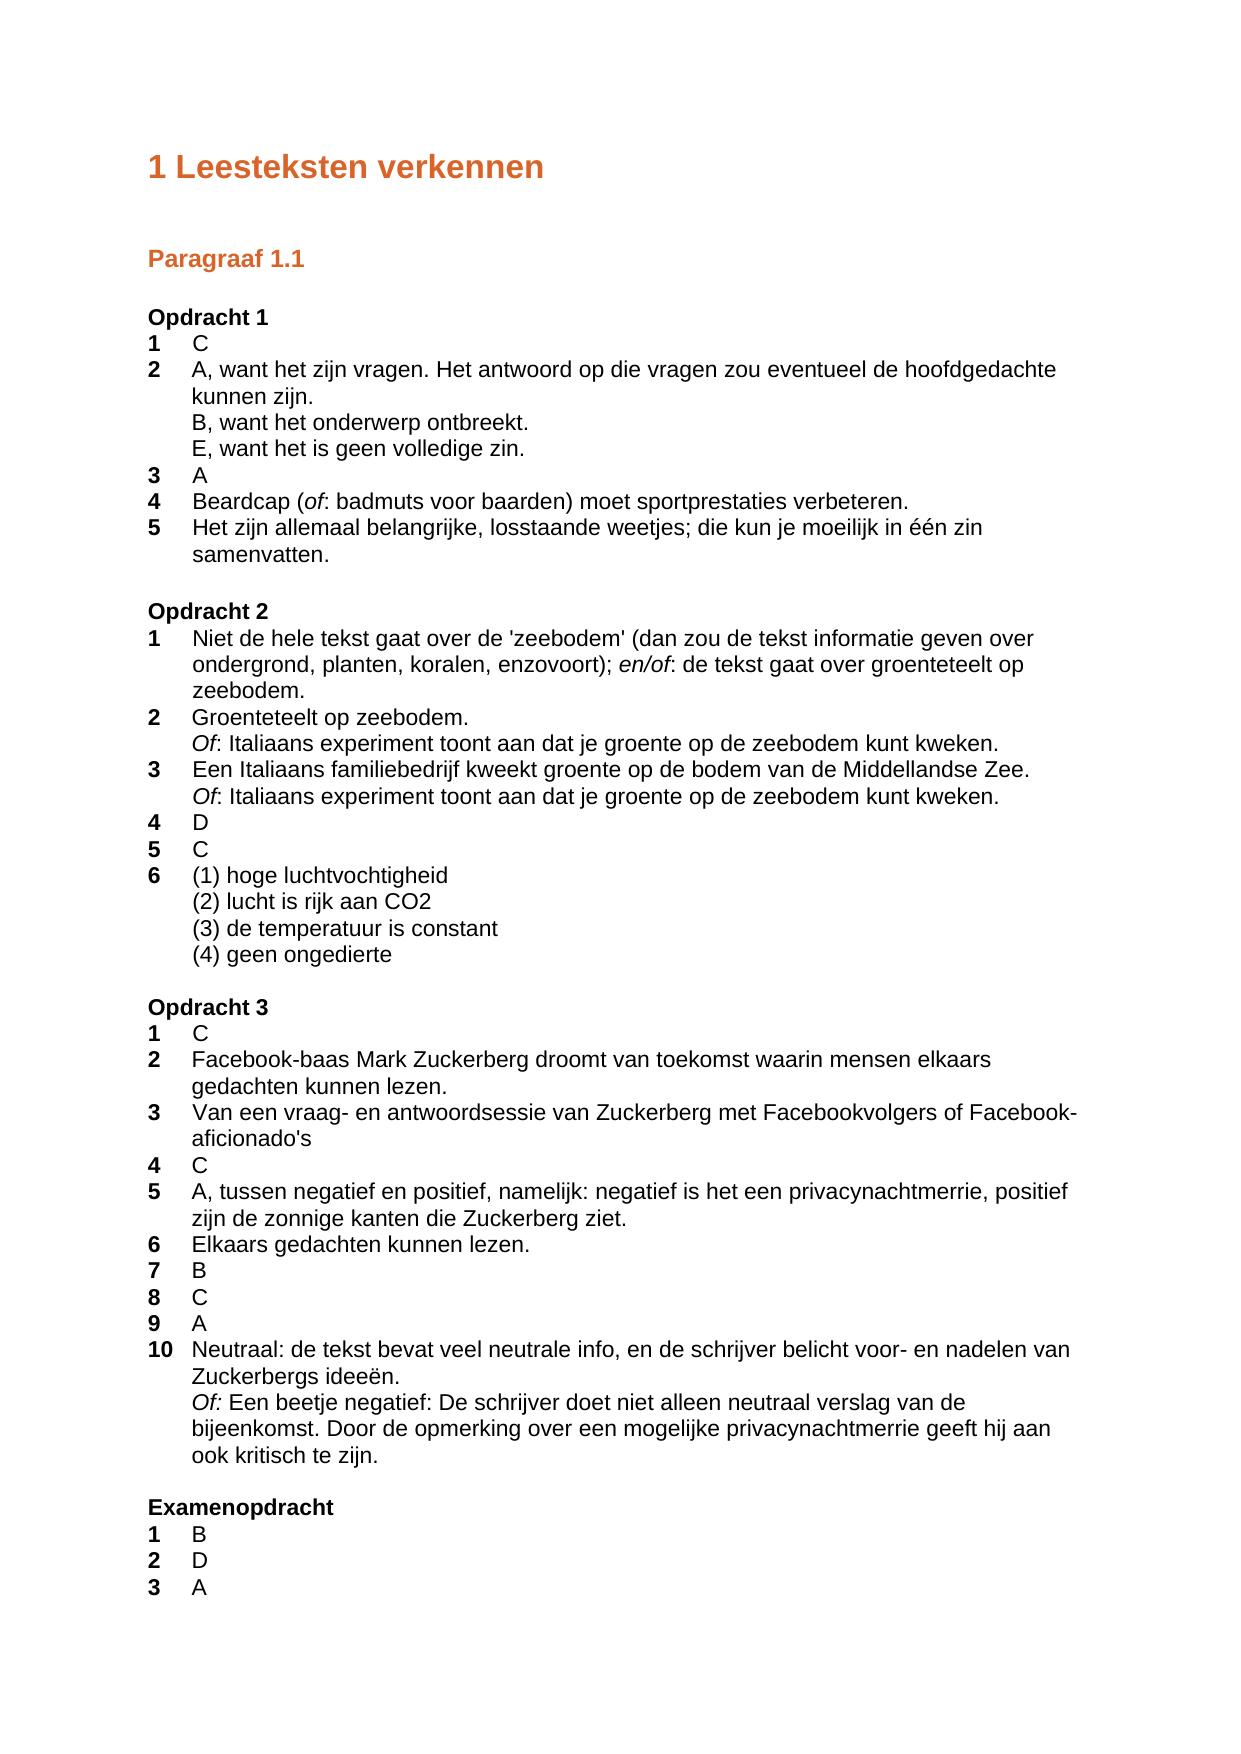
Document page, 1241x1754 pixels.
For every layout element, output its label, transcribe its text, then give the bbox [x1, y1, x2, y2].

text Of: Italiaans experiment toont aan dat je groente op de zeebodem kunt kweken. [148, 783, 1093, 809]
text 1 C [148, 1020, 1093, 1046]
text E, want het is geen volledige zin. [148, 435, 1093, 462]
text Examenopdracht [148, 1494, 1093, 1521]
text Paragraaf 1.1 [148, 243, 1093, 272]
text 1 B [148, 1521, 1093, 1547]
text ondergrond, planten, koralen, enzovoort); en/of: de tekst gaat over groenteteelt op [148, 651, 1093, 677]
text 4 D [148, 809, 1093, 836]
text 1 C [148, 330, 1093, 356]
text Opdracht 3 [148, 994, 1093, 1020]
text 10 Neutraal: de tekst bevat veel neutrale info, en de schrijver belicht voor- en nadelen van Zuckerbergs ideeën. [148, 1336, 1093, 1389]
text 6 (1) hoge luchtvochtigheid [148, 862, 1093, 888]
text 1 Niet de hele tekst gaat over de 'zeebodem' (dan zou de tekst informatie geven over [148, 625, 1093, 651]
text 7 B [148, 1257, 1093, 1283]
text samenvatten. [148, 541, 1093, 567]
text 5 C [148, 836, 1093, 862]
text 5 A, tussen negatief en positief, namelijk: negatief is het een privacynachtmerrie, positief zijn de zonnige kanten die Zuckerberg ziet. [148, 1178, 1093, 1231]
text (3) de temperatuur is constant [148, 914, 1093, 941]
text Of: Italiaans experiment toont aan dat je groente op de zeebodem kunt kweken. [148, 730, 1093, 756]
text 4 Beardcap (of: badmuts voor baarden) moet sportprestaties verbeteren. [148, 488, 1093, 514]
text 5 Het zijn allemaal belangrijke, losstaande weetjes; die kun je moeilijk in één zin [148, 514, 1093, 541]
text (4) geen ongedierte [148, 941, 1093, 967]
text 2 Groenteteelt op zeebodem. [148, 704, 1093, 730]
text 4 C [148, 1152, 1093, 1178]
text 2 A, want het zijn vragen. Het antwoord op die vragen zou eventueel de hoofdgedachte kunnen zijn. [148, 356, 1093, 409]
text 2 Facebook-baas Mark Zuckerberg droomt van toekomst waarin mensen elkaars gedachten kunnen lezen. [148, 1046, 1093, 1099]
text 2 D [148, 1547, 1093, 1573]
text 9 A [148, 1310, 1093, 1336]
text Of: Een beetje negatief: De schrijver doet niet alleen neutraal verslag van de bijeenkomst. Door de opmerking over een mogelijke privacynachtmerrie geeft hij aan ook kritisch te zijn. [148, 1389, 1093, 1468]
text 6 Elkaars gedachten kunnen lezen. [148, 1231, 1093, 1257]
text zeebodem. [148, 677, 1093, 704]
text 3 A [148, 462, 1093, 488]
text 1 Leesteksten verkennen [148, 148, 1093, 186]
text B, want het onderwerp ontbreekt. [148, 409, 1093, 435]
text Opdracht 2 [148, 598, 1093, 625]
text 3 A [148, 1573, 1093, 1600]
text (2) lucht is rijk aan CO2 [148, 888, 1093, 914]
text 8 C [148, 1283, 1093, 1310]
text Opdracht 1 [148, 303, 1093, 330]
text 3 Van een vraag- en antwoordsessie van Zuckerberg met Facebookvolgers of Facebook-aficionado's [148, 1099, 1093, 1152]
text 3 Een Italiaans familiebedrijf kweekt groente op de bodem van de Middellandse Zee. [148, 756, 1093, 783]
